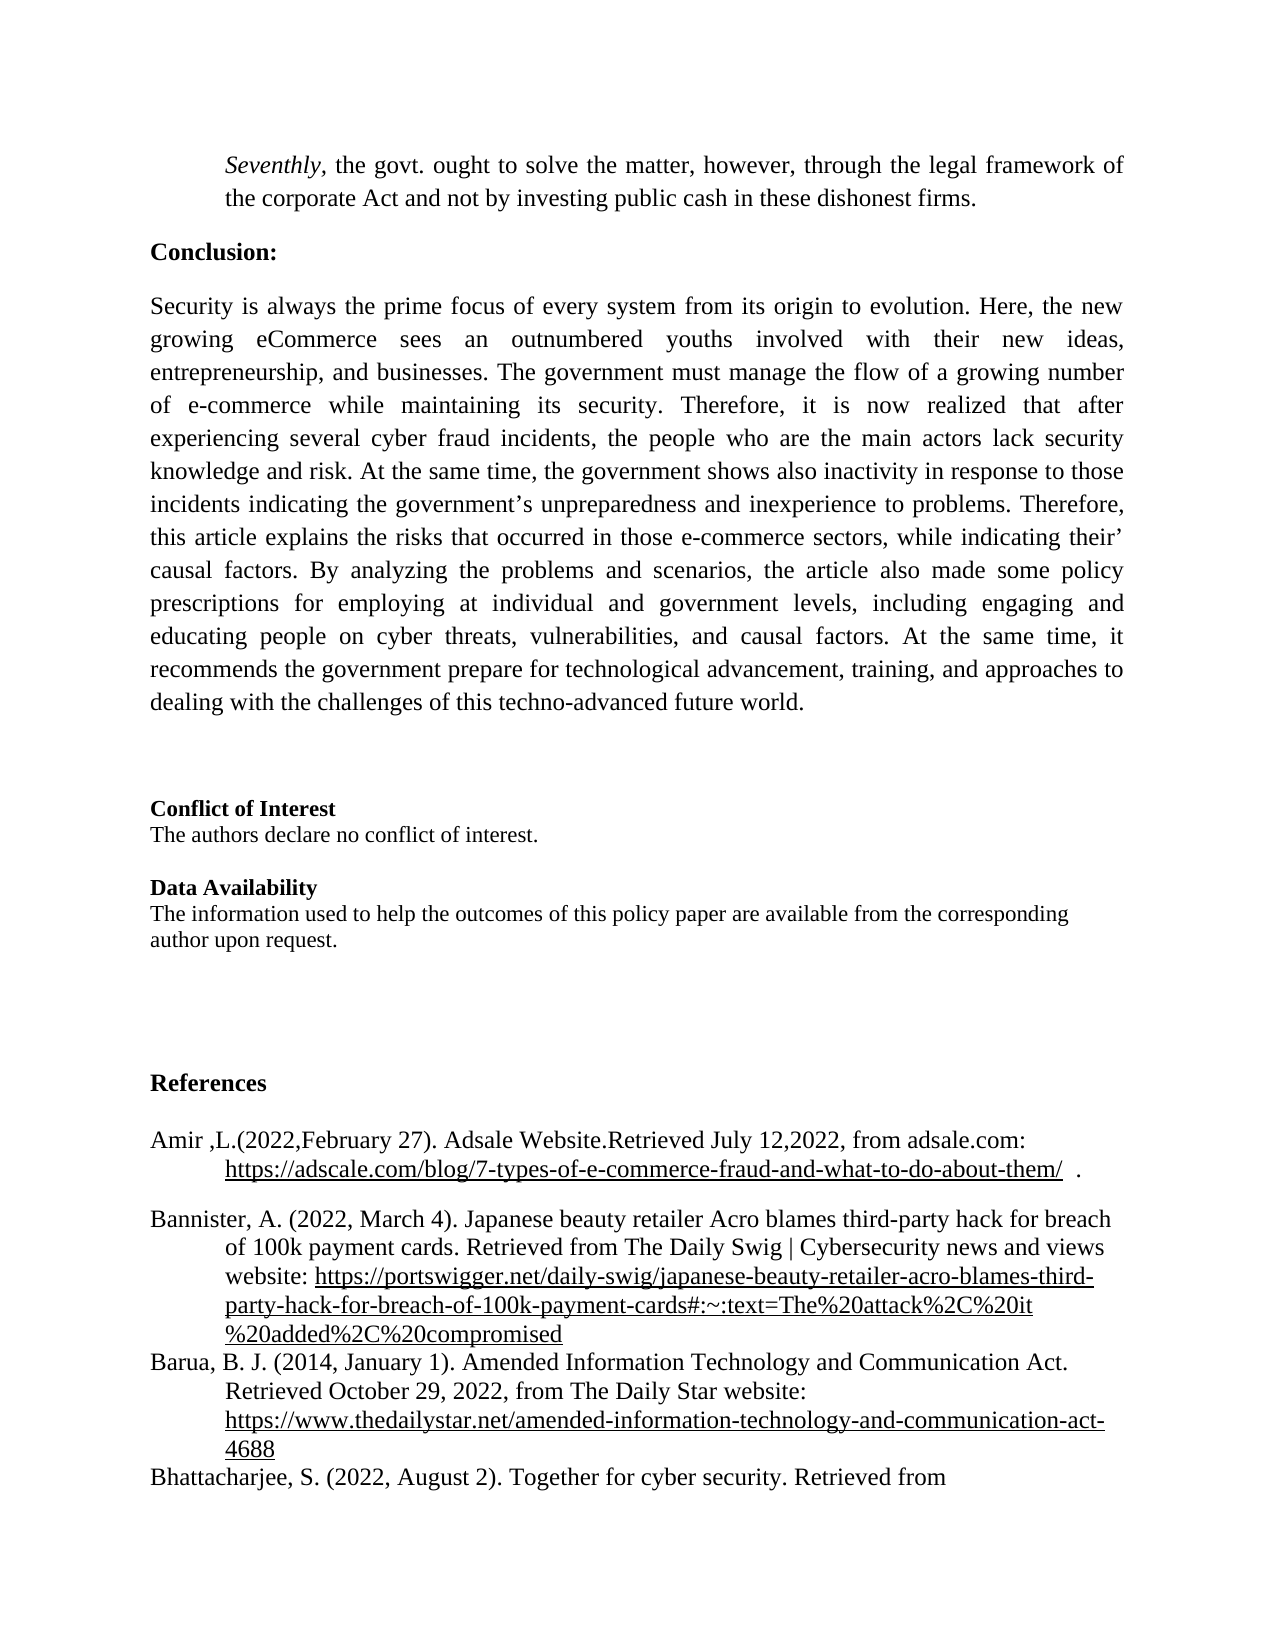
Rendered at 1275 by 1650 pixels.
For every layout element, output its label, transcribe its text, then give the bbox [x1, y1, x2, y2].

text Security is always the prime focus of every system from its origin to evolution. Here, the new growing eCommerce sees an outnumbered youths involved with their new ideas, entrepreneurship, and businesses. The government must manage the flow of a growing number of e-commerce while maintaining its security. Therefore, it is now realized that after experiencing several cyber fraud incidents, the people who are the main actors lack security knowledge and risk. At the same time, the government shows also inactivity in response to those incidents indicating the government’s unpreparedness and inexperience to problems. Therefore, this article explains the risks that occurred in those e-commerce sectors, while indicating their’ causal factors. By analyzing the problems and scenarios, the article also made some policy prescriptions for employing at individual and government levels, including engaging and educating people on cyber threats, vulnerabilities, and causal factors. At the same time, it recommends the government prepare for technological advancement, training, and approaches to dealing with the challenges of this techno-advanced future world. [150, 291, 1125, 716]
text Barua, B. J. (2014, January 1). Amended Information Technology and Communication Act. Retrieved October 29, 2022, from The Daily Star website: https://www.thedailystar.net/amended-information-technology-and-communication-act-4688 [150, 1347, 1125, 1462]
text References [150, 1068, 1125, 1097]
text Data Availability [150, 874, 1125, 900]
text Conflict of Interest [150, 795, 1125, 821]
text Bannister, A. (2022, March 4). Japanese beauty retailer Acro blames third-party hack for breach of 100k payment cards. Retrieved from The Daily Swig | Cybersecurity news and views website: https://portswigger.net/daily-swig/japanese-beauty-retailer-acro-blames-third-party-hack-for-breach-of-100k-payment-cards#:~:text=The%20attack%2C%20it%20added%2C%20compromised [150, 1204, 1125, 1347]
text The information used to help the outcomes of this policy paper are available from the corresponding author upon request. [150, 900, 1125, 953]
text Conclusion: [150, 237, 1125, 266]
text The authors declare no conflict of interest. [150, 821, 1125, 847]
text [150, 1462, 1125, 1491]
text Amir ,L.(2022,February 27). Adsale Website.Retrieved July 12,2022, from adsale.com: https://adscale.com/blog/7-types-of-e-commerce-fraud-and-what-to-do-about-them/ . [150, 1125, 1125, 1183]
text Seventhly, the govt. ought to solve the matter, however, through the legal framework of the corporate Act and not by investing public cash in these dishonest firms. [225, 150, 1125, 212]
